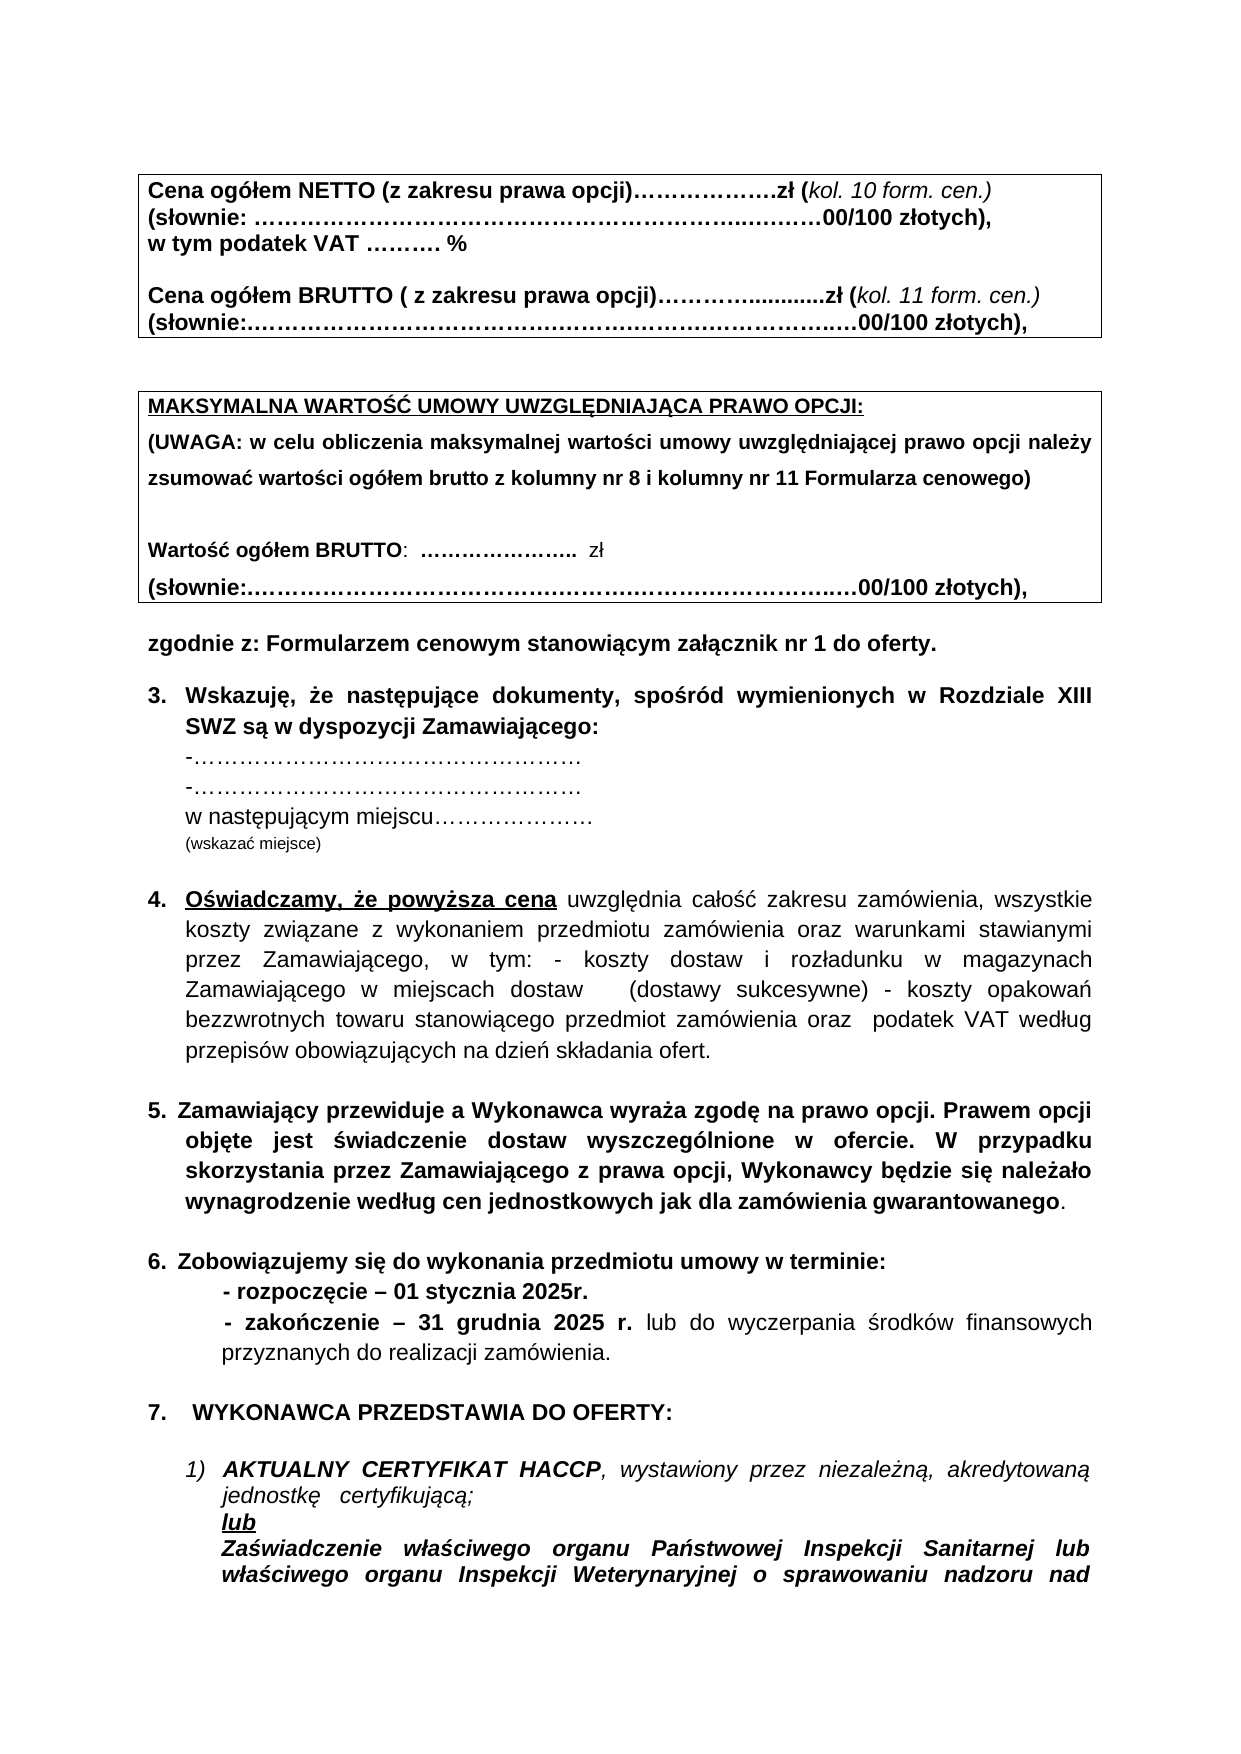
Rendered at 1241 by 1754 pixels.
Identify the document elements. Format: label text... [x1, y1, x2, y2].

text (słownie:.………………………………….……….……….……………..…00/100 złotych), [139, 306, 1101, 337]
list Wskazuję, że następujące dokumenty, spośród wymienionych w Rozdziale XIII SWZ są w dyspozycji Zamawiającego: [148, 682, 1093, 739]
text (słownie:.………………………………….……….……….……………..…00/100 złotych), [139, 571, 1101, 602]
list AKTUALNY CERTYFIKAT HACCP, wystawiony przez niezależną, akredytowaną jednostkę certyfikującą; [185, 1456, 1093, 1508]
text (UWAGA: w celu obliczenia maksymalnej wartości umowy uwzględniającej prawo opcji należy zsumować wartości ogółem brutto z kolumny nr 8 i kolumny nr 11 Formularza cenowego) [139, 427, 1101, 490]
text zgodnie z: Formularzem cenowym stanowiącym załącznik nr 1 do oferty. [148, 630, 1093, 656]
text -…………………………………………… [185, 743, 1093, 769]
text lub [148, 1508, 1093, 1535]
list Zobowiązujemy się do wykonania przedmiotu umowy w terminie: [148, 1248, 1093, 1274]
text w tym podatek VAT ………. % [148, 230, 1093, 256]
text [221, 1535, 1093, 1587]
text Wartość ogółem BRUTTO: ………………….. zł [139, 535, 1101, 562]
text (słownie: ………………………………………………………..….……00/100 złotych), [148, 203, 1093, 230]
text MAKSYMALNA WARTOŚĆ UMOWY UWZGLĘDNIAJĄCA PRAWO OPCJI: [139, 392, 1101, 418]
text - zakończenie – 31 grudnia 2025 r. lub do wyczerpania środków finansowych przyznanych do realizacji zamówienia. [221, 1308, 1093, 1365]
list WYKONAWCA PRZEDSTAWIA DO OFERTY: [148, 1399, 1093, 1426]
text Cena ogółem BRUTTO ( z zakresu prawa opcji)…………............zł (kol. 11 form. cen.) [148, 282, 1093, 306]
text (wskazać miejsce) [185, 833, 1093, 853]
text -…………………………………………… [185, 773, 1093, 799]
text w następującym miejscu………………… [185, 803, 1093, 829]
list - rozpoczęcie – 01 stycznia 2025r. [223, 1278, 1093, 1305]
list Oświadczamy, że powyższa cena uwzględnia całość zakresu zamówienia, wszystkie koszty związane z wykonaniem przedmiotu zamówienia oraz warunkami stawianymi przez Zamawiającego, w tym: - koszty dostaw i rozładunku w magazynach Zamawiającego w miejscach dostaw (dostawy sukcesywne) - koszty opakowań bezzwrotnych towaru stanowiącego przedmiot zamówienia oraz podatek VAT według przepisów obowiązujących na dzień składania ofert. [148, 886, 1093, 1063]
list Zamawiający przewiduje a Wykonawca wyraża zgodę na prawo opcji. Prawem opcji objęte jest świadczenie dostaw wyszczególnione w ofercie. W przypadku skorzystania przez Zamawiającego z prawa opcji, Wykonawcy będzie się należało wynagrodzenie według cen jednostkowych jak dla zamówienia gwarantowanego. [148, 1097, 1093, 1214]
text Cena ogółem NETTO (z zakresu prawa opcji)……………….zł (kol. 10 form. cen.) [139, 175, 1101, 203]
